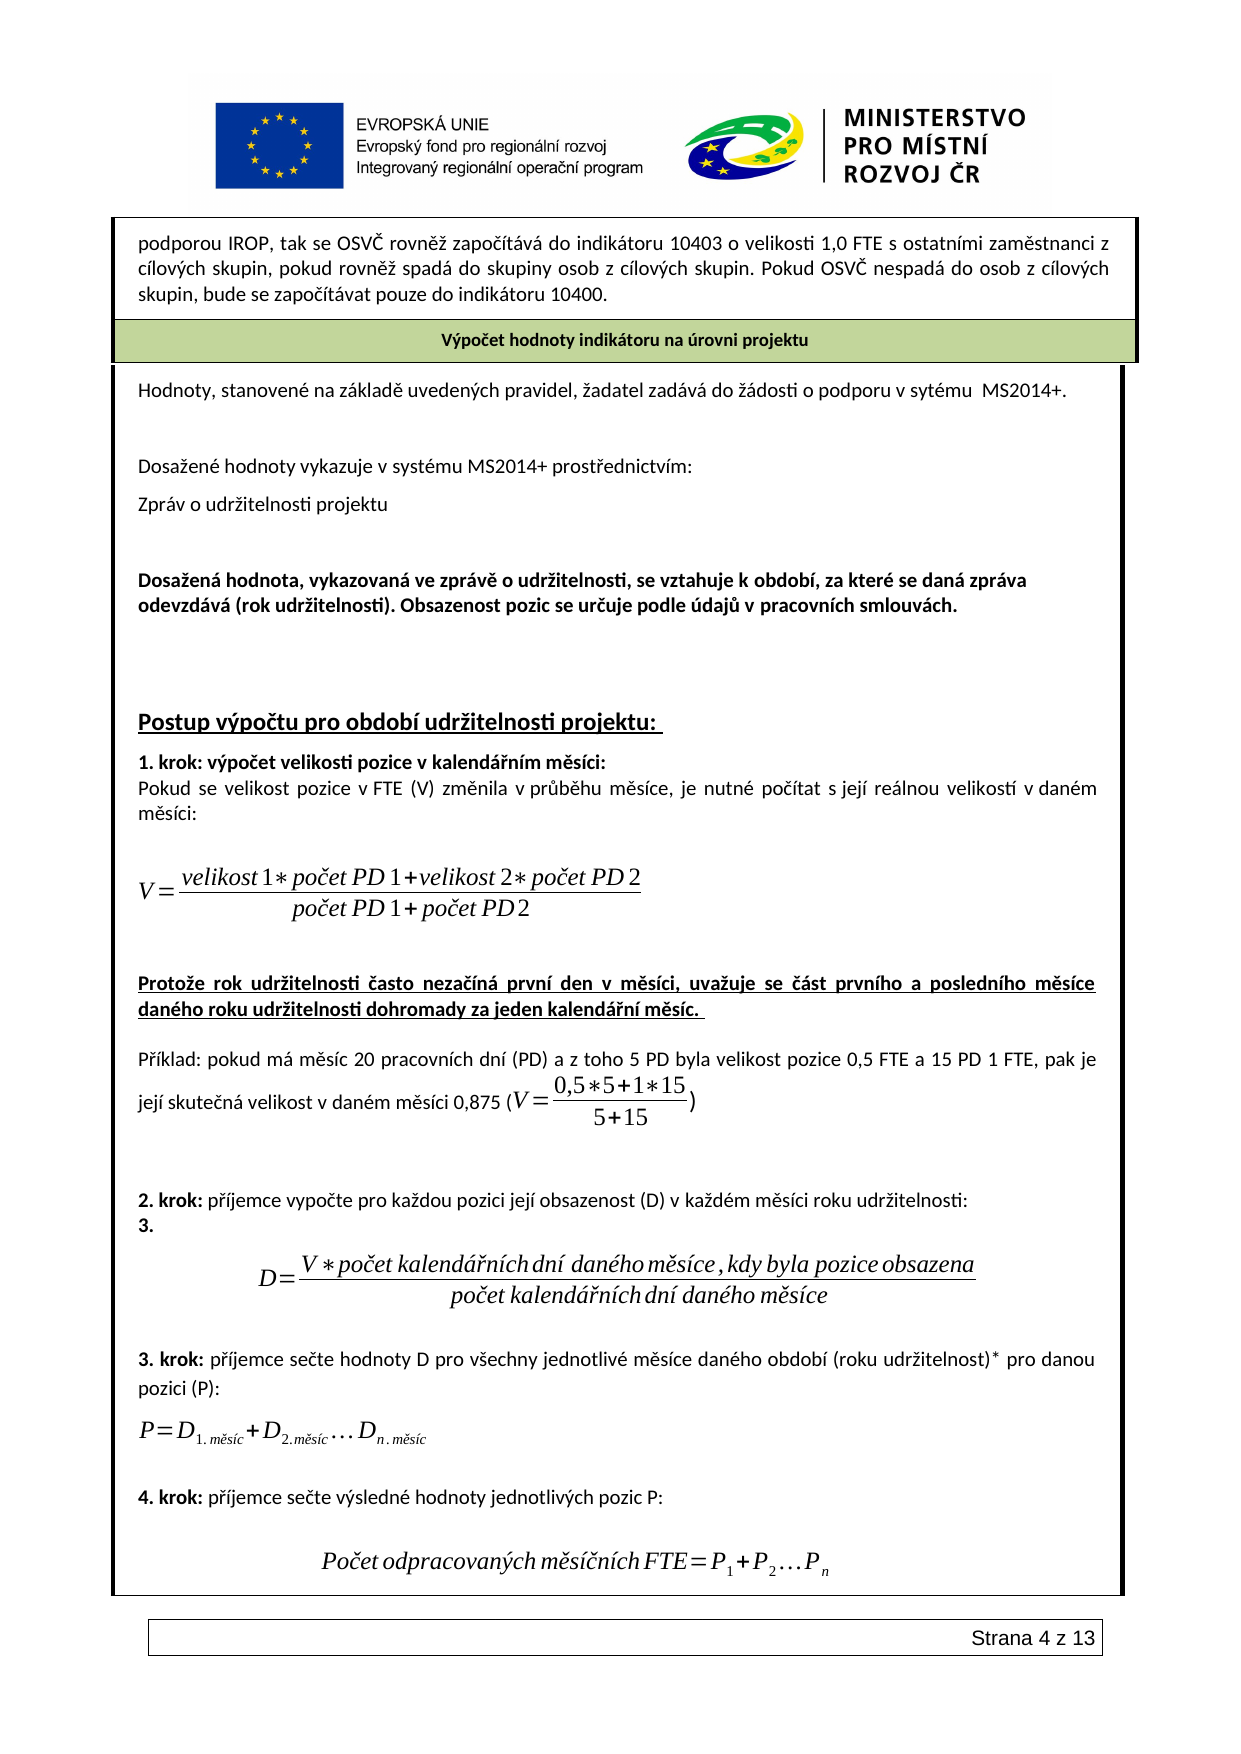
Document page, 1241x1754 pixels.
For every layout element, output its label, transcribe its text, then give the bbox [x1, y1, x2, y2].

table_cell Výpočet hodnoty indikátoru na úrovni projektu [115, 320, 1135, 362]
picture [187, 73, 1053, 217]
